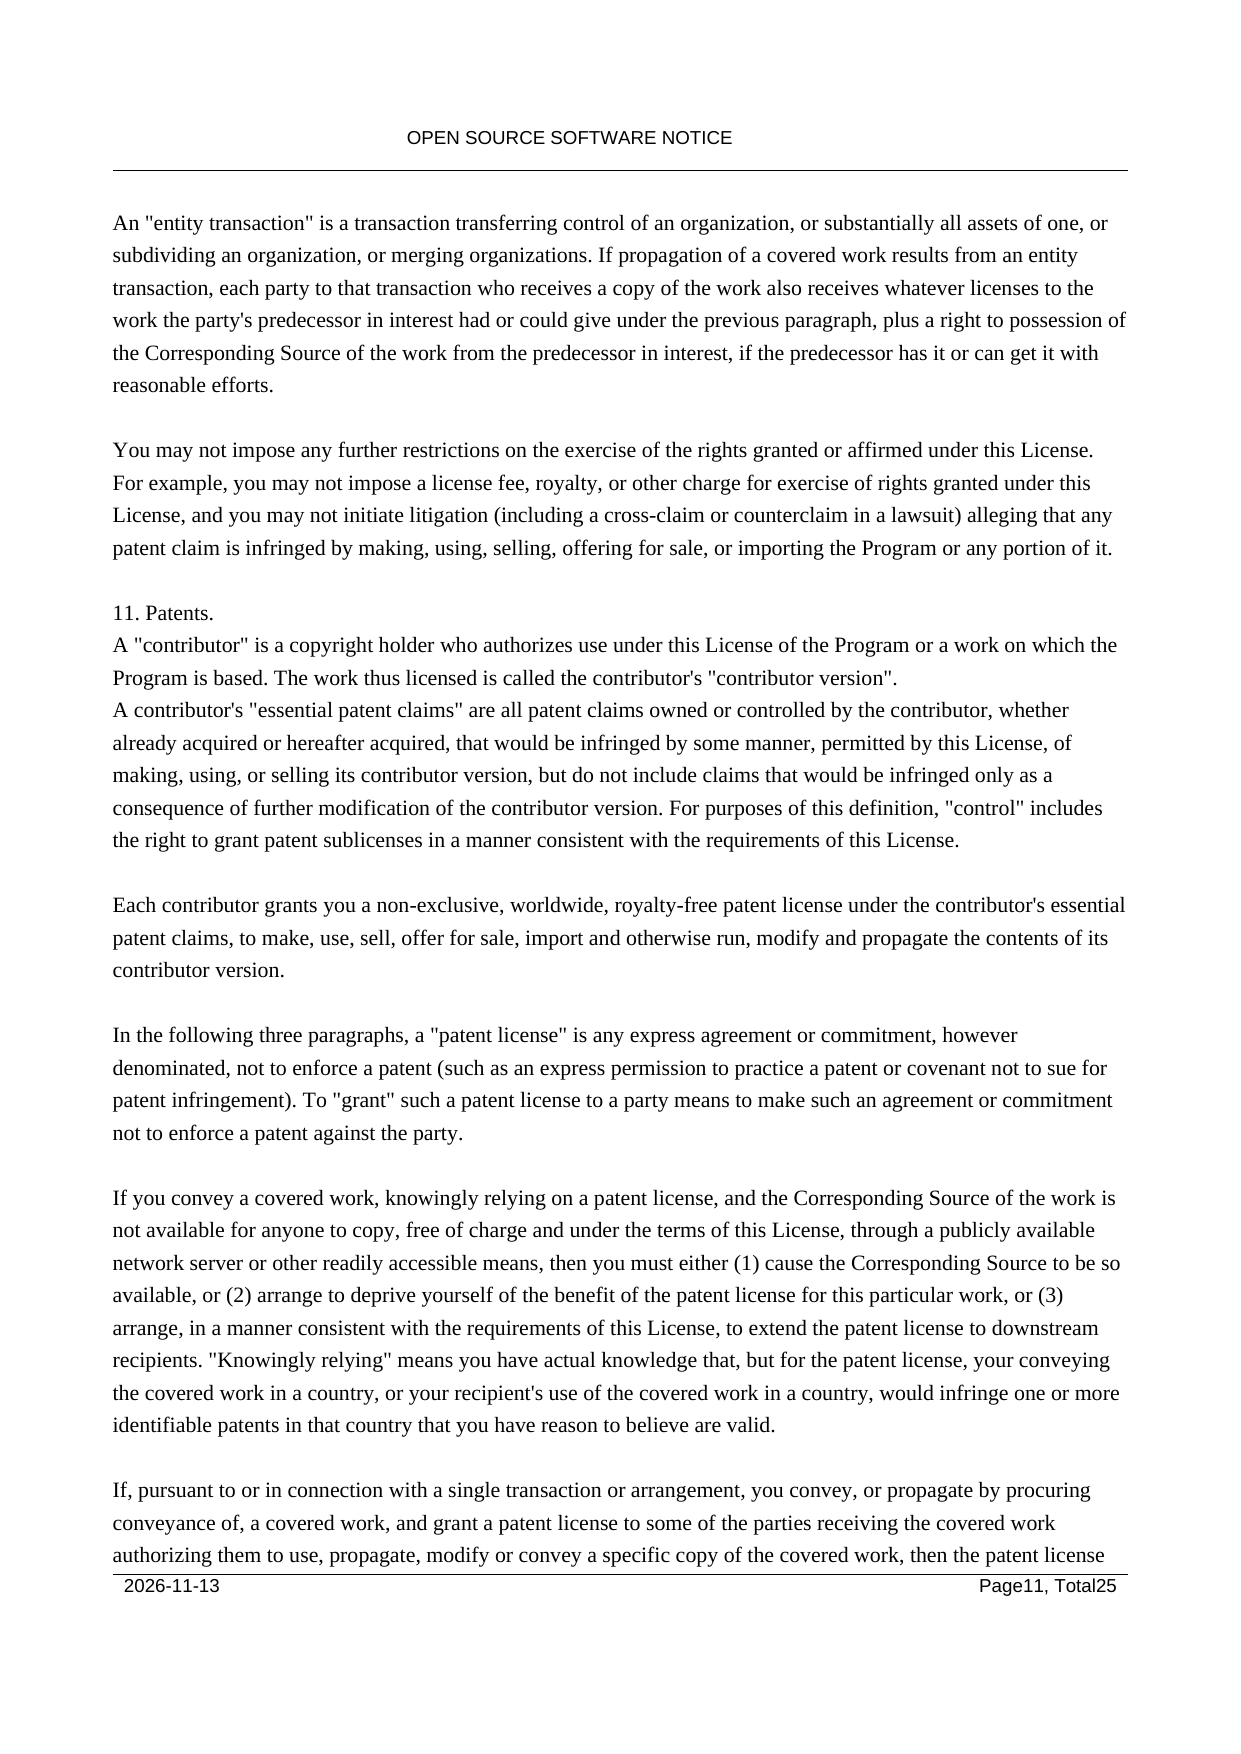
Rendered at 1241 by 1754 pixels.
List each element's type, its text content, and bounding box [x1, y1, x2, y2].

text Each contributor grants you a non-exclusive, worldwide, royalty-free patent license under the contributor's essential patent claims, to make, use, sell, offer for sale, import and otherwise run, modify and propagate the contents of its contributor version. [112, 889, 1128, 986]
text If you convey a covered work, knowingly relying on a patent license, and the Corresponding Source of the work is not available for anyone to copy, free of charge and under the terms of this License, through a publicly available network server or other readily accessible means, then you must either (1) cause the Corresponding Source to be so available, or (2) arrange to deprive yourself of the benefit of the patent license for this particular work, or (3) arrange, in a manner consistent with the requirements of this License, to extend the patent license to downstream recipients. "Knowingly relying" means you have actual knowledge that, but for the patent license, your conveying the covered work in a country, or your recipient's use of the covered work in a country, would infringe one or more identifiable patents in that country that you have reason to believe are valid. [112, 1181, 1128, 1441]
text A contributor's "essential patent claims" are all patent claims owned or controlled by the contributor, whether already acquired or hereafter acquired, that would be infringed by some manner, permitted by this License, of making, using, or selling its contributor version, but do not include claims that would be infringed only as a consequence of further modification of the contributor version. For purposes of this definition, "control" includes the right to grant patent sublicenses in a manner consistent with the requirements of this License. [112, 694, 1128, 856]
text In the following three paragraphs, a "patent license" is any express agreement or commitment, however denominated, not to enforce a patent (such as an express permission to practice a patent or covenant not to sue for patent infringement). To "grant" such a patent license to a party means to make such an agreement or commitment not to enforce a patent against the party. [112, 1019, 1128, 1149]
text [112, 1474, 1128, 1571]
text An "entity transaction" is a transaction transferring control of an organization, or substantially all assets of one, or subdividing an organization, or merging organizations. If propagation of a covered work results from an entity transaction, each party to that transaction who receives a copy of the work also receives whatever licenses to the work the party's predecessor in interest had or could give under the previous paragraph, plus a right to possession of the Corresponding Source of the work from the predecessor in interest, if the predecessor has it or can get it with reasonable efforts. [112, 206, 1128, 401]
text A "contributor" is a copyright holder who authorizes use under this License of the Program or a work on which the Program is based. The work thus licensed is called the contributor's "contributor version". [112, 629, 1128, 694]
text You may not impose any further restrictions on the exercise of the rights granted or affirmed under this License. For example, you may not impose a license fee, royalty, or other charge for exercise of rights granted under this License, and you may not initiate litigation (including a cross-claim or counterclaim in a lawsuit) alleging that any patent claim is infringed by making, using, selling, offering for sale, or importing the Program or any portion of it. [112, 434, 1128, 564]
text 11. Patents. [112, 596, 1128, 629]
